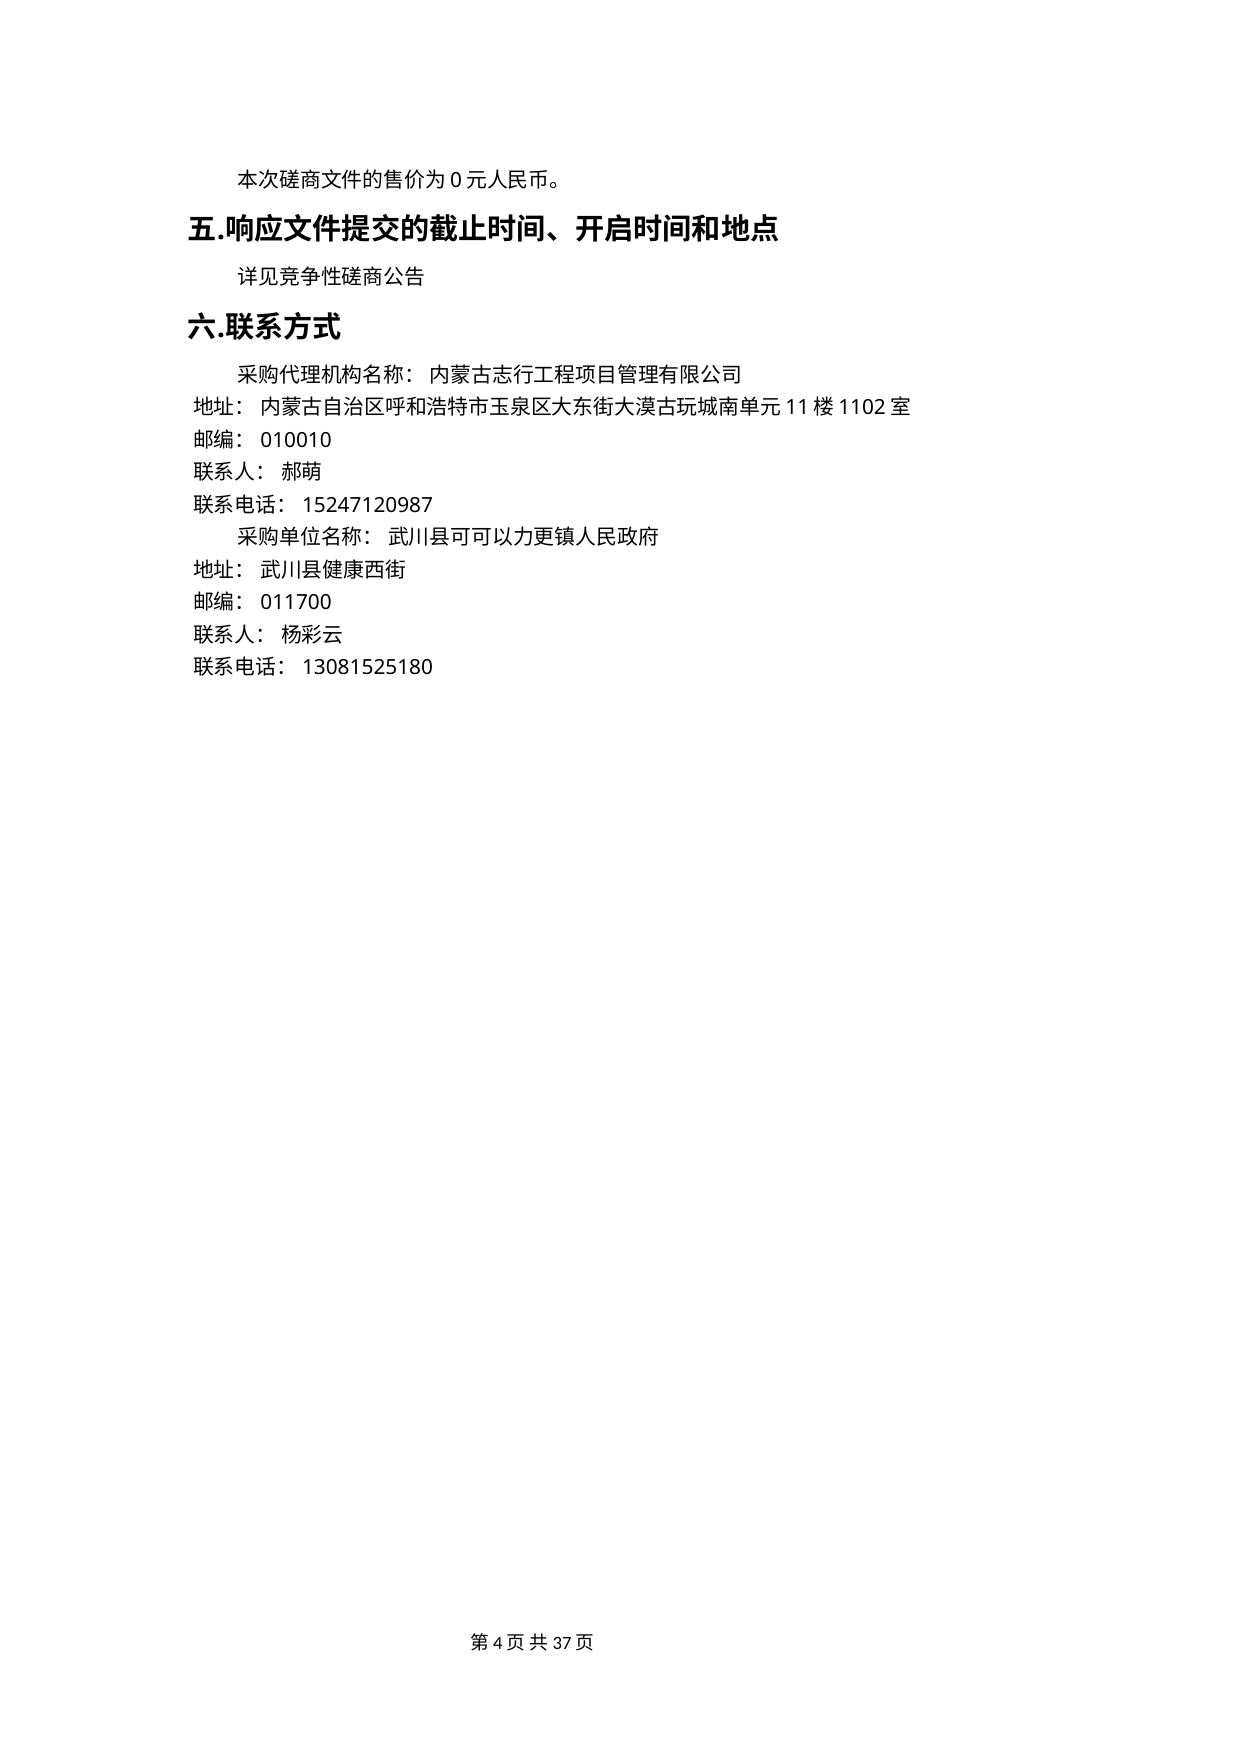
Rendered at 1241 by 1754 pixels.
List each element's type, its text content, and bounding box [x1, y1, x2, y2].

text 联系人： 杨彩云 [187, 617, 1053, 649]
text 详见竞争性磋商公告 [187, 259, 1053, 292]
text 采购代理机构名称： 内蒙古志行工程项目管理有限公司 [187, 357, 1053, 389]
text 联系人： 郝萌 [187, 454, 1053, 487]
text 六.联系方式 [187, 292, 1053, 357]
text 联系电话： 13081525180 [187, 649, 1053, 682]
text 采购单位名称： 武川县可可以力更镇人民政府 [187, 519, 1053, 552]
text 联系电话： 15247120987 [187, 487, 1053, 519]
text 邮编： 011700 [187, 584, 1053, 617]
text 邮编： 010010 [187, 422, 1053, 454]
text 本次磋商文件的售价为0元人民币。 [187, 162, 1053, 194]
text 地址： 内蒙古自治区呼和浩特市玉泉区大东街大漠古玩城南单元11楼1102室 [187, 389, 1053, 422]
text 五.响应文件提交的截止时间、开启时间和地点 [187, 194, 1053, 259]
text 地址： 武川县健康西街 [187, 552, 1053, 584]
